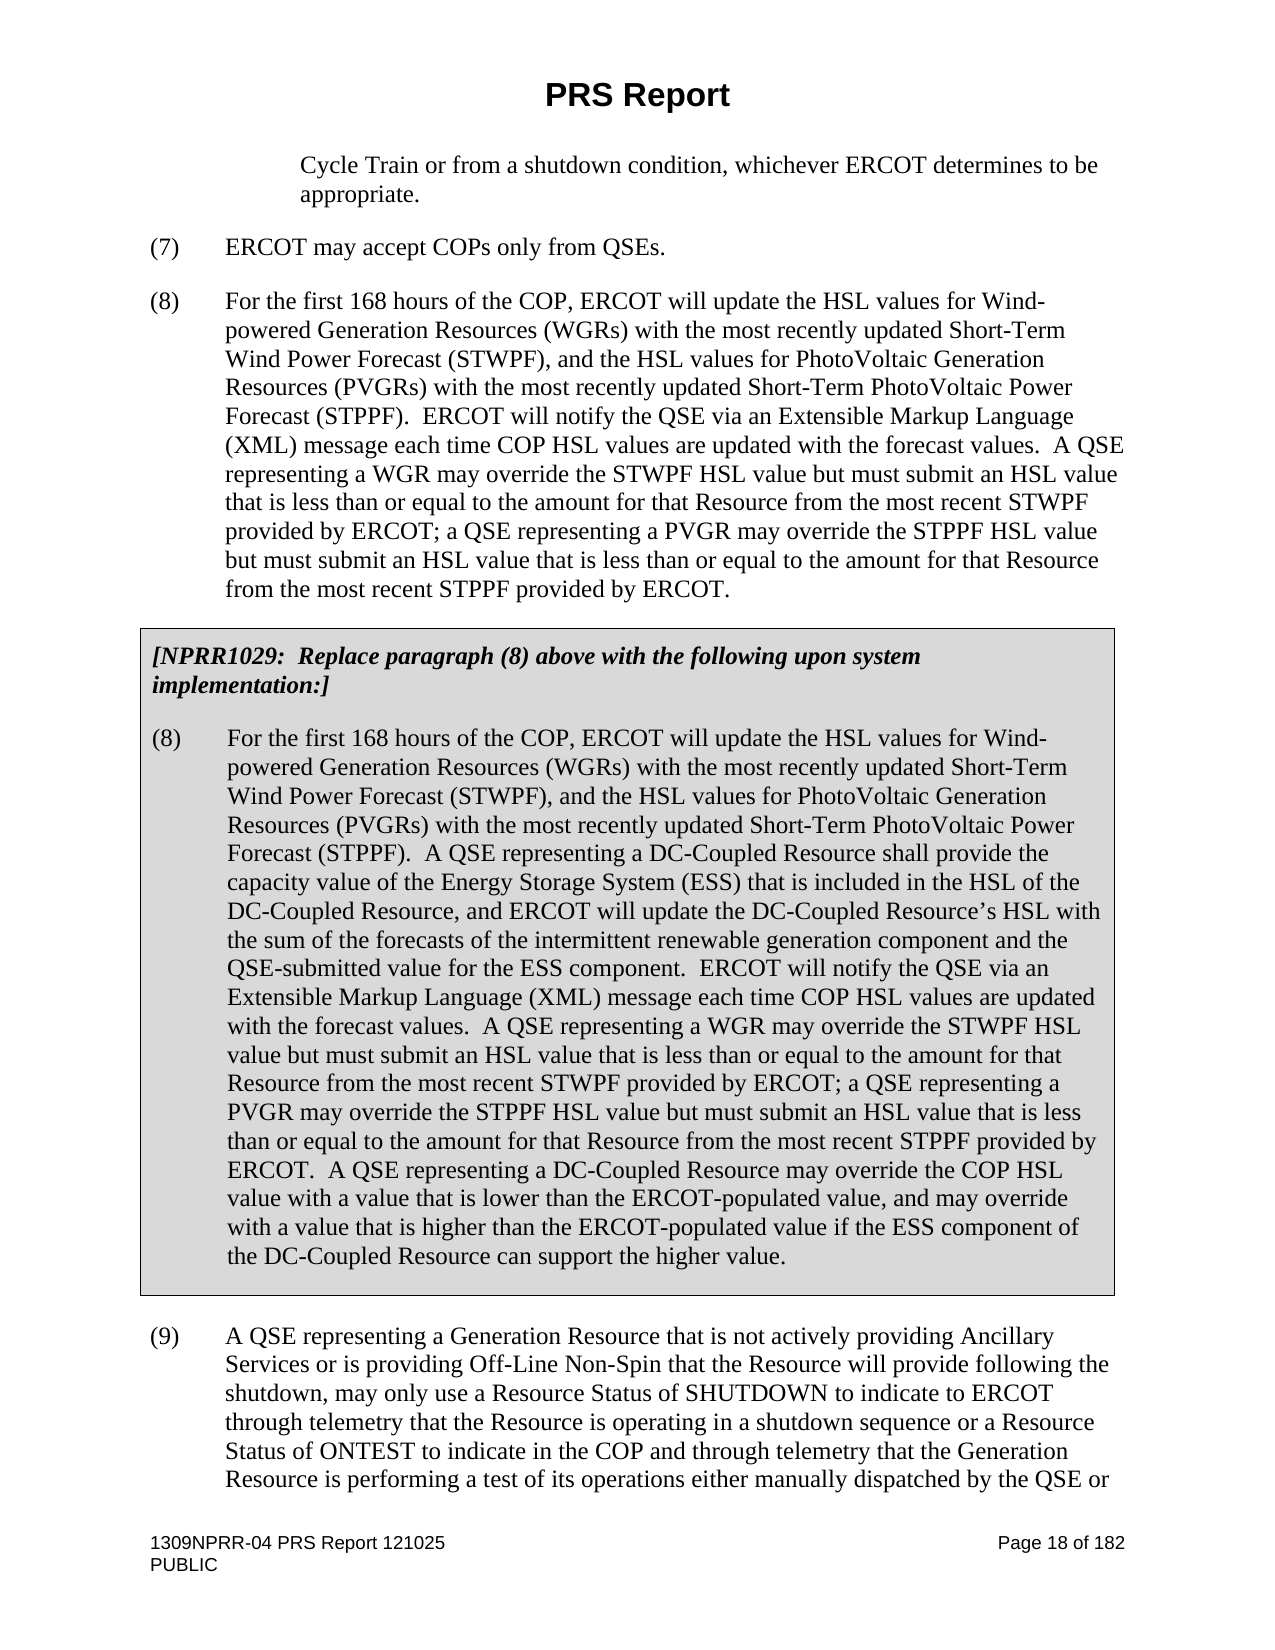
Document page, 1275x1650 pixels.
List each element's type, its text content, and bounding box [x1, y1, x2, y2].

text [150, 1321, 1125, 1493]
table_header [NPRR1029: Replace paragraph (8) above with the following upon system implementation:] (8) For the first 168 hours of the COP, ERCOT will update the HSL values for Wind-powered Generation Resources (WGRs) with the most recently updated Short-Term Wind Power Forecast (STWPF), and the HSL values for PhotoVoltaic Generation Resources (PVGRs) with the most recently updated Short-Term PhotoVoltaic Power Forecast (STPPF). A QSE representing a DC-Coupled Resource shall provide the capacity value of the Energy Storage System (ESS) that is included in the HSL of the DC-Coupled Resource, and ERCOT will update the DC-Coupled Resource’s HSL with the sum of the forecasts of the intermittent renewable generation component and the QSE-submitted value for the ESS component. ERCOT will notify the QSE via an Extensible Markup Language (XML) message each time COP HSL values are updated with the forecast values. A QSE representing a WGR may override the STWPF HSL value but must submit an HSL value that is less than or equal to the amount for that Resource from the most recent STWPF provided by ERCOT; a QSE representing a PVGR may override the STPPF HSL value but must submit an HSL value that is less than or equal to the amount for that Resource from the most recent STPPF provided by ERCOT. A QSE representing a DC-Coupled Resource may override the COP HSL value with a value that is lower than the ERCOT-populated value, and may override with a value that is higher than the ERCOT-populated value if the ESS component of the DC-Coupled Resource can support the higher value. [141, 629, 1114, 1295]
text (8) For the first 168 hours of the COP, ERCOT will update the HSL values for Wind-powered Generation Resources (WGRs) with the most recently updated Short-Term Wind Power Forecast (STWPF), and the HSL values for PhotoVoltaic Generation Resources (PVGRs) with the most recently updated Short-Term PhotoVoltaic Power Forecast (STPPF). ERCOT will notify the QSE via an Extensible Markup Language (XML) message each time COP HSL values are updated with the forecast values. A QSE representing a WGR may override the STWPF HSL value but must submit an HSL value that is less than or equal to the amount for that Resource from the most recent STWPF provided by ERCOT; a QSE representing a PVGR may override the STPPF HSL value but must submit an HSL value that is less than or equal to the amount for that Resource from the most recent STPPF provided by ERCOT. [150, 286, 1125, 602]
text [225, 150, 1125, 207]
text (7) ERCOT may accept COPs only from QSEs. [150, 232, 1125, 261]
